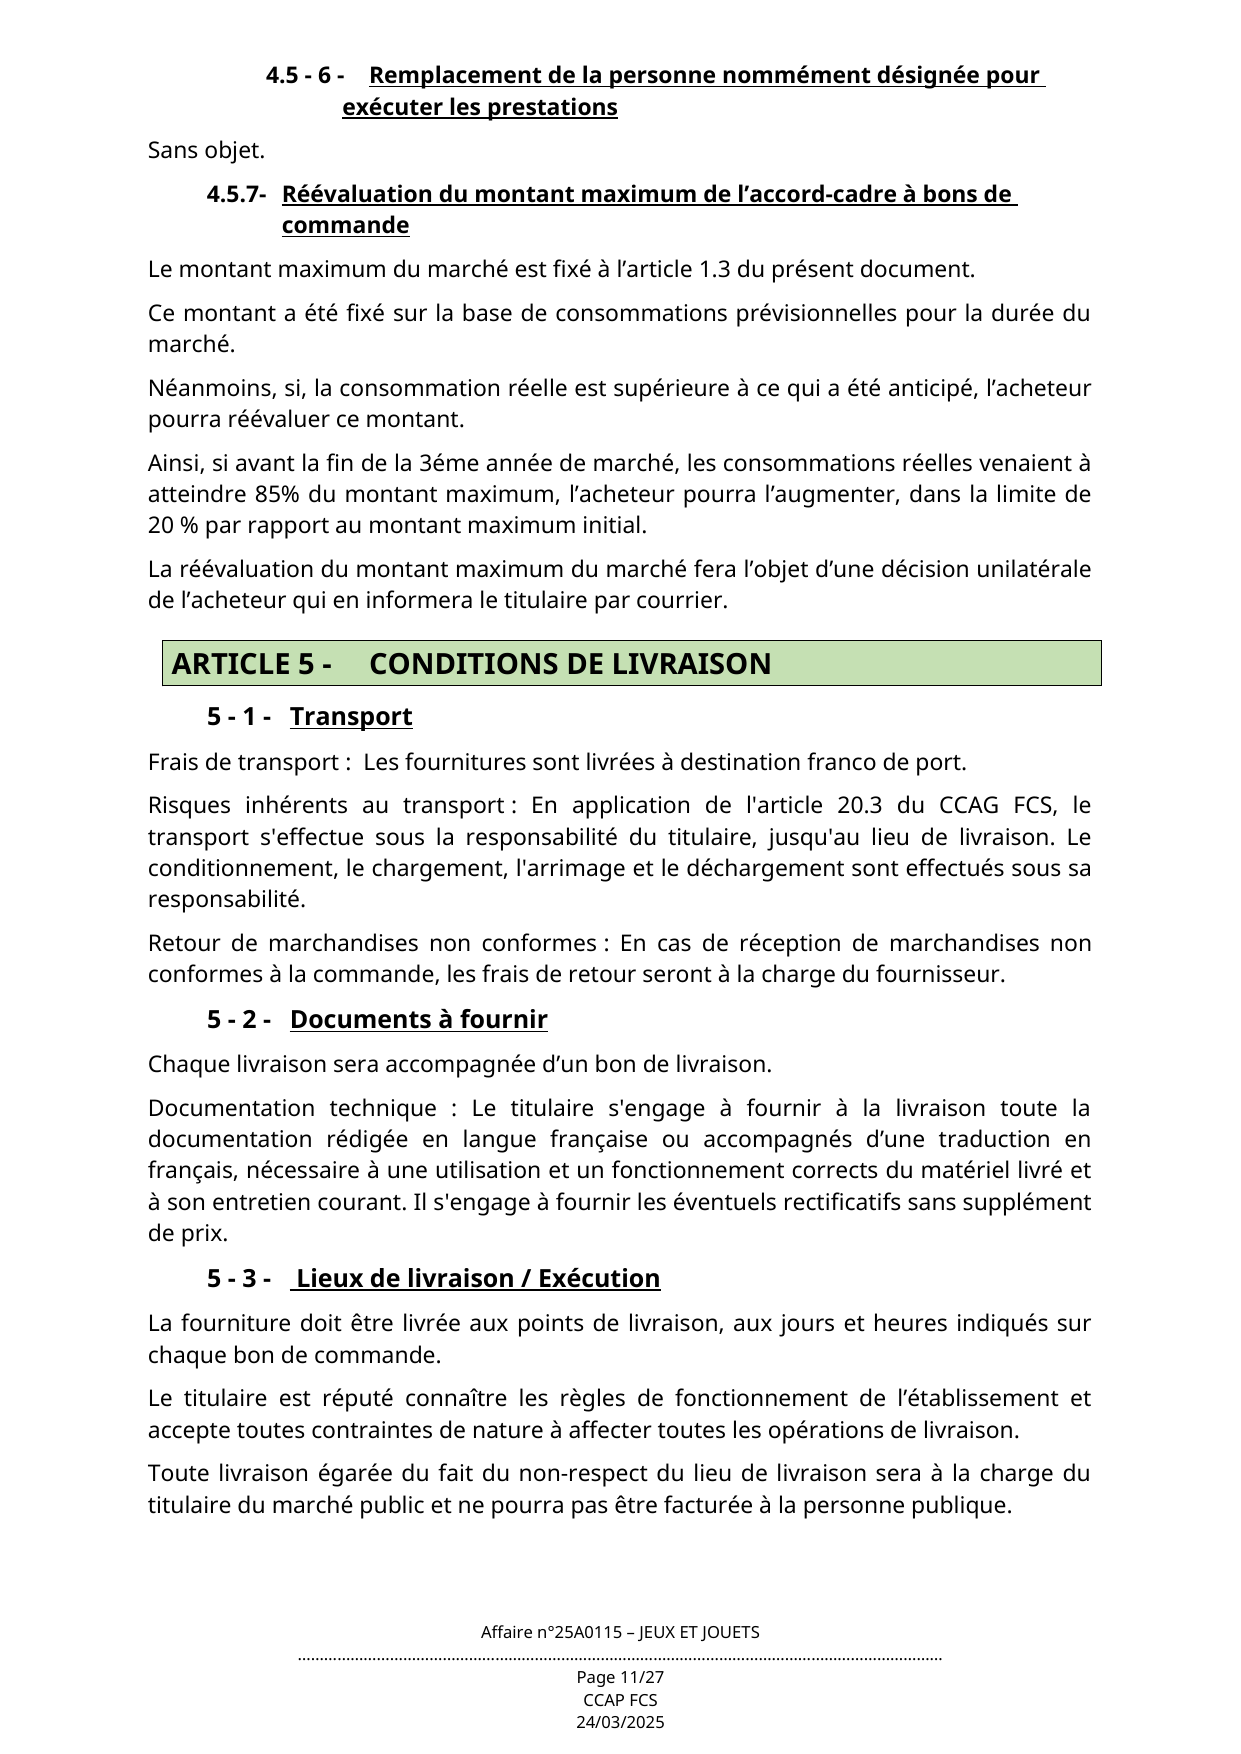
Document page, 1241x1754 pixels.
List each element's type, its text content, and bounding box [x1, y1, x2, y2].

text Le titulaire est réputé connaître les règles de fonctionnement de l’établissement et accepte toutes contraintes de nature à affecter toutes les opérations de livraison. [148, 1382, 1093, 1445]
title Conditions de livraison [163, 641, 1101, 685]
subtitle Documents à fournir [207, 1002, 1093, 1036]
text Retour de marchandises non conformes : En cas de réception de marchandises non conformes à la commande, les frais de retour seront à la charge du fournisseur. [148, 927, 1093, 989]
text Sans objet. [148, 134, 1093, 165]
text Chaque livraison sera accompagnée d’un bon de livraison. [148, 1048, 1093, 1079]
subtitle Réévaluation du montant maximum de l’accord-cadre à bons de commande [207, 178, 1093, 240]
subtitle Lieux de livraison / Exécution [207, 1261, 1093, 1295]
text Frais de transport : Les fournitures sont livrées à destination franco de port. [148, 745, 1093, 777]
text La fourniture doit être livrée aux points de livraison, aux jours et heures indiqués sur chaque bon de commande. [148, 1307, 1093, 1370]
subtitle Remplacement de la personne nommément désignée pour exécuter les prestations [266, 59, 1093, 122]
text Toute livraison égarée du fait du non-respect du lieu de livraison sera à la charge du titulaire du marché public et ne pourra pas être facturée à la personne publique. [148, 1457, 1093, 1520]
text Néanmoins, si, la consommation réelle est supérieure à ce qui a été anticipé, l’acheteur pourra réévaluer ce montant. [148, 372, 1093, 434]
text Le montant maximum du marché est fixé à l’article 1.3 du présent document. [148, 253, 1093, 284]
text Ainsi, si avant la fin de la 3éme année de marché, les consommations réelles venaient à atteindre 85% du montant maximum, l’acheteur pourra l’augmenter, dans la limite de 20 % par rapport au montant maximum initial. [148, 447, 1093, 540]
subtitle Transport [207, 699, 1093, 733]
text La réévaluation du montant maximum du marché fera l’objet d’une décision unilatérale de l’acheteur qui en informera le titulaire par courrier. [148, 553, 1093, 615]
text Ce montant a été fixé sur la base de consommations prévisionnelles pour la durée du marché. [148, 297, 1093, 359]
text Documentation technique : Le titulaire s'engage à fournir à la livraison toute la documentation rédigée en langue française ou accompagnés d’une traduction en français, nécessaire à une utilisation et un fonctionnement corrects du matériel livré et à son entretien courant. Il s'engage à fournir les éventuels rectificatifs sans supplément de prix. [148, 1092, 1093, 1248]
text Risques inhérents au transport : En application de l'article 20.3 du CCAG FCS, le transport s'effectue sous la responsabilité du titulaire, jusqu'au lieu de livraison. Le conditionnement, le chargement, l'arrimage et le déchargement sont effectués sous sa responsabilité. [148, 789, 1093, 914]
